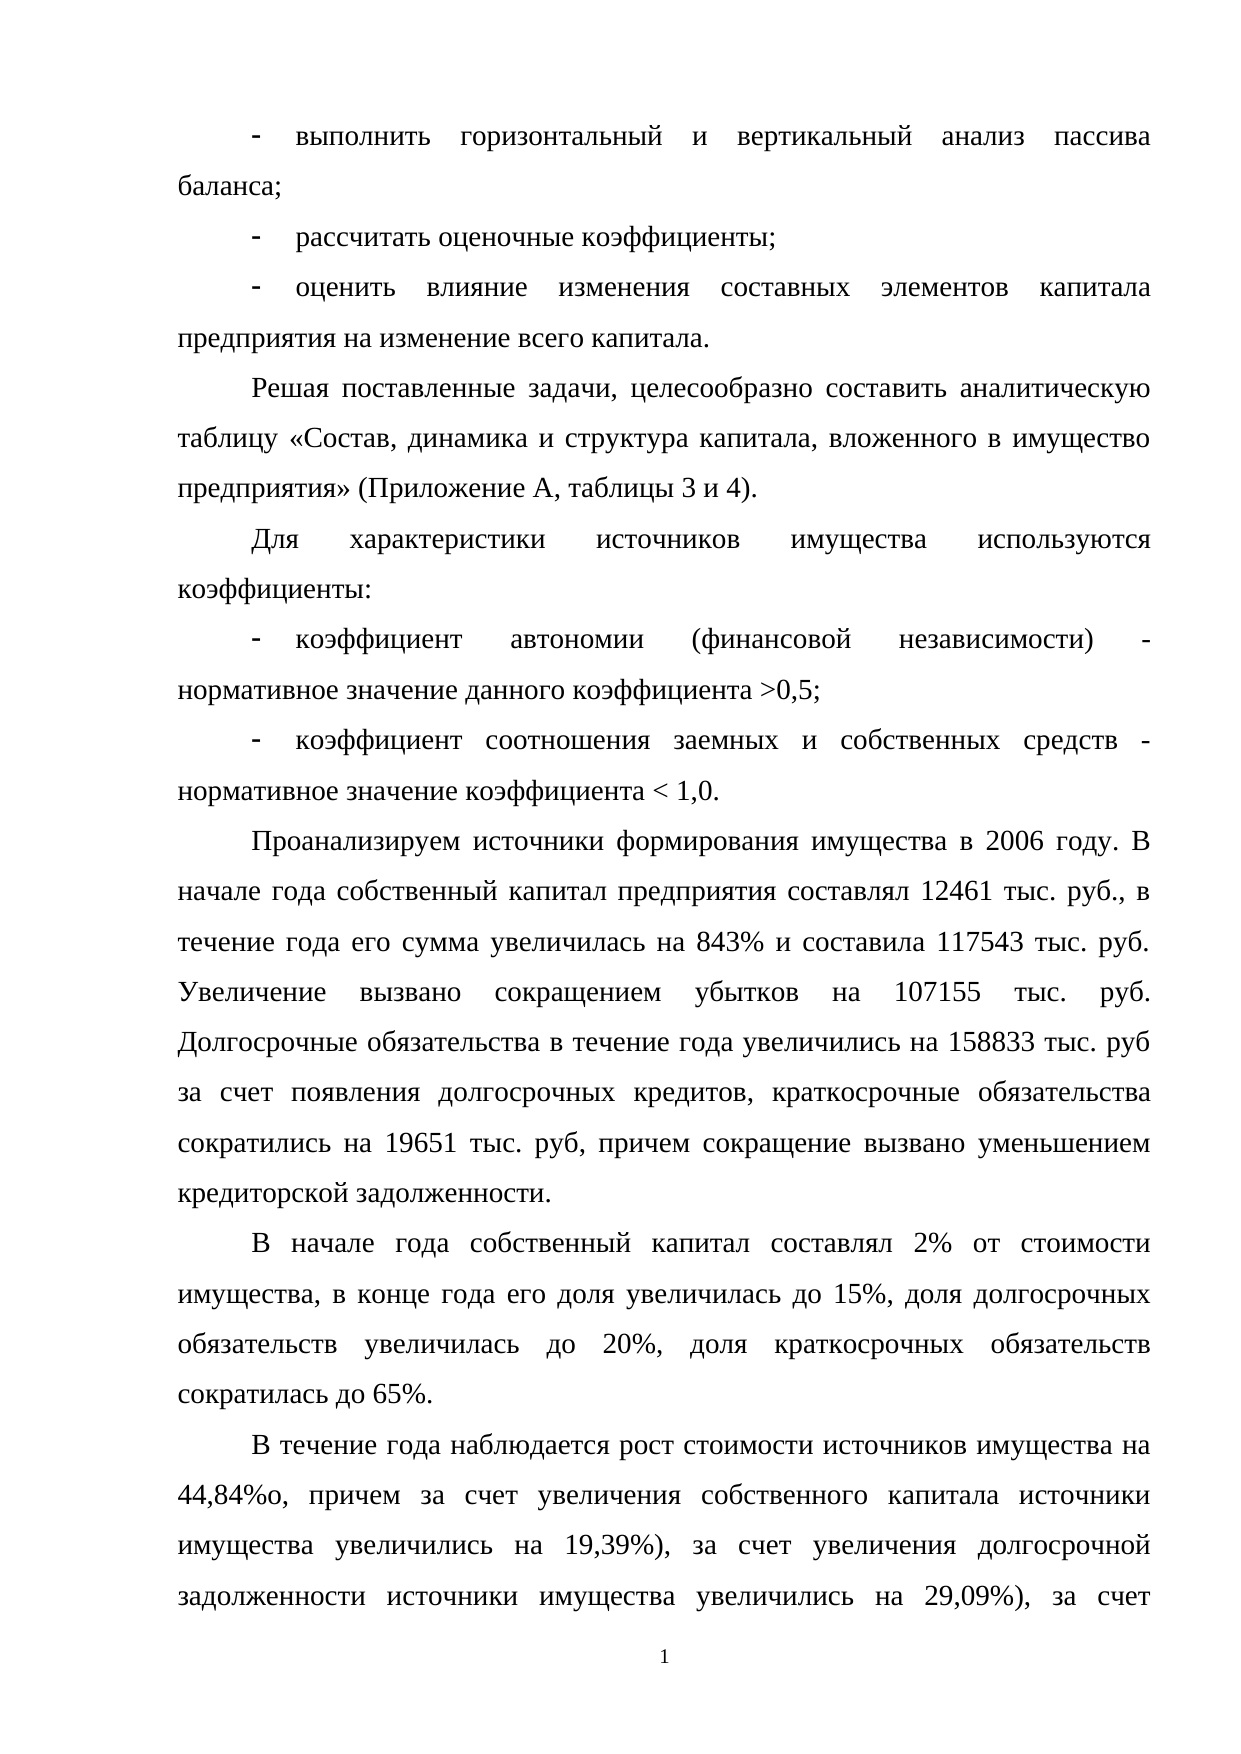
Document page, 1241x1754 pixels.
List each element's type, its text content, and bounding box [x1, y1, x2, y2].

list коэффициент автономии (финансовой независимости) - нормативное значение данного коэффициента >0,5; [177, 622, 1152, 706]
text Решая поставленные задачи, целесообразно составить аналитическую таблицу «Состав, динамика и структура капитала, вложенного в имущество предприятия» (Приложение А, таблицы 3 и 4). [177, 370, 1152, 504]
text Проанализируем источники формирования имущества в 2006 году. В начале года собственный капитал предприятия составлял 12461 тыс. руб., в течение года его сумма увеличилась на 843% и составила 117543 тыс. руб. Увеличение вызвано сокращением убытков на 107155 тыс. руб. Долгосрочные обязательства в течение года увеличились на 158833 тыс. руб за счет появления долгосрочных кредитов, краткосрочные обязательства сократились на 19651 тыс. руб, причем сокращение вызвано уменьшением кредиторской задолженности. [177, 823, 1152, 1209]
text Для характеристики источников имущества используются коэффициенты: [177, 521, 1152, 605]
list коэффициент соотношения заемных и собственных средств - нормативное значение коэффициента < 1,0. [177, 722, 1152, 806]
list оценить влияние изменения составных элементов капитала предприятия на изменение всего капитала. [177, 269, 1152, 353]
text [177, 1427, 1152, 1611]
list рассчитать оценочные коэффициенты; [177, 219, 1152, 252]
list выполнить горизонтальный и вертикальный анализ пассива баланса; [177, 118, 1152, 202]
text В начале года собственный капитал составлял 2% от стоимости имущества, в конце года его доля увеличилась до 15%, доля долгосрочных обязательств увеличилась до 20%, доля краткосрочных обязательств сократилась до 65%. [177, 1226, 1152, 1410]
